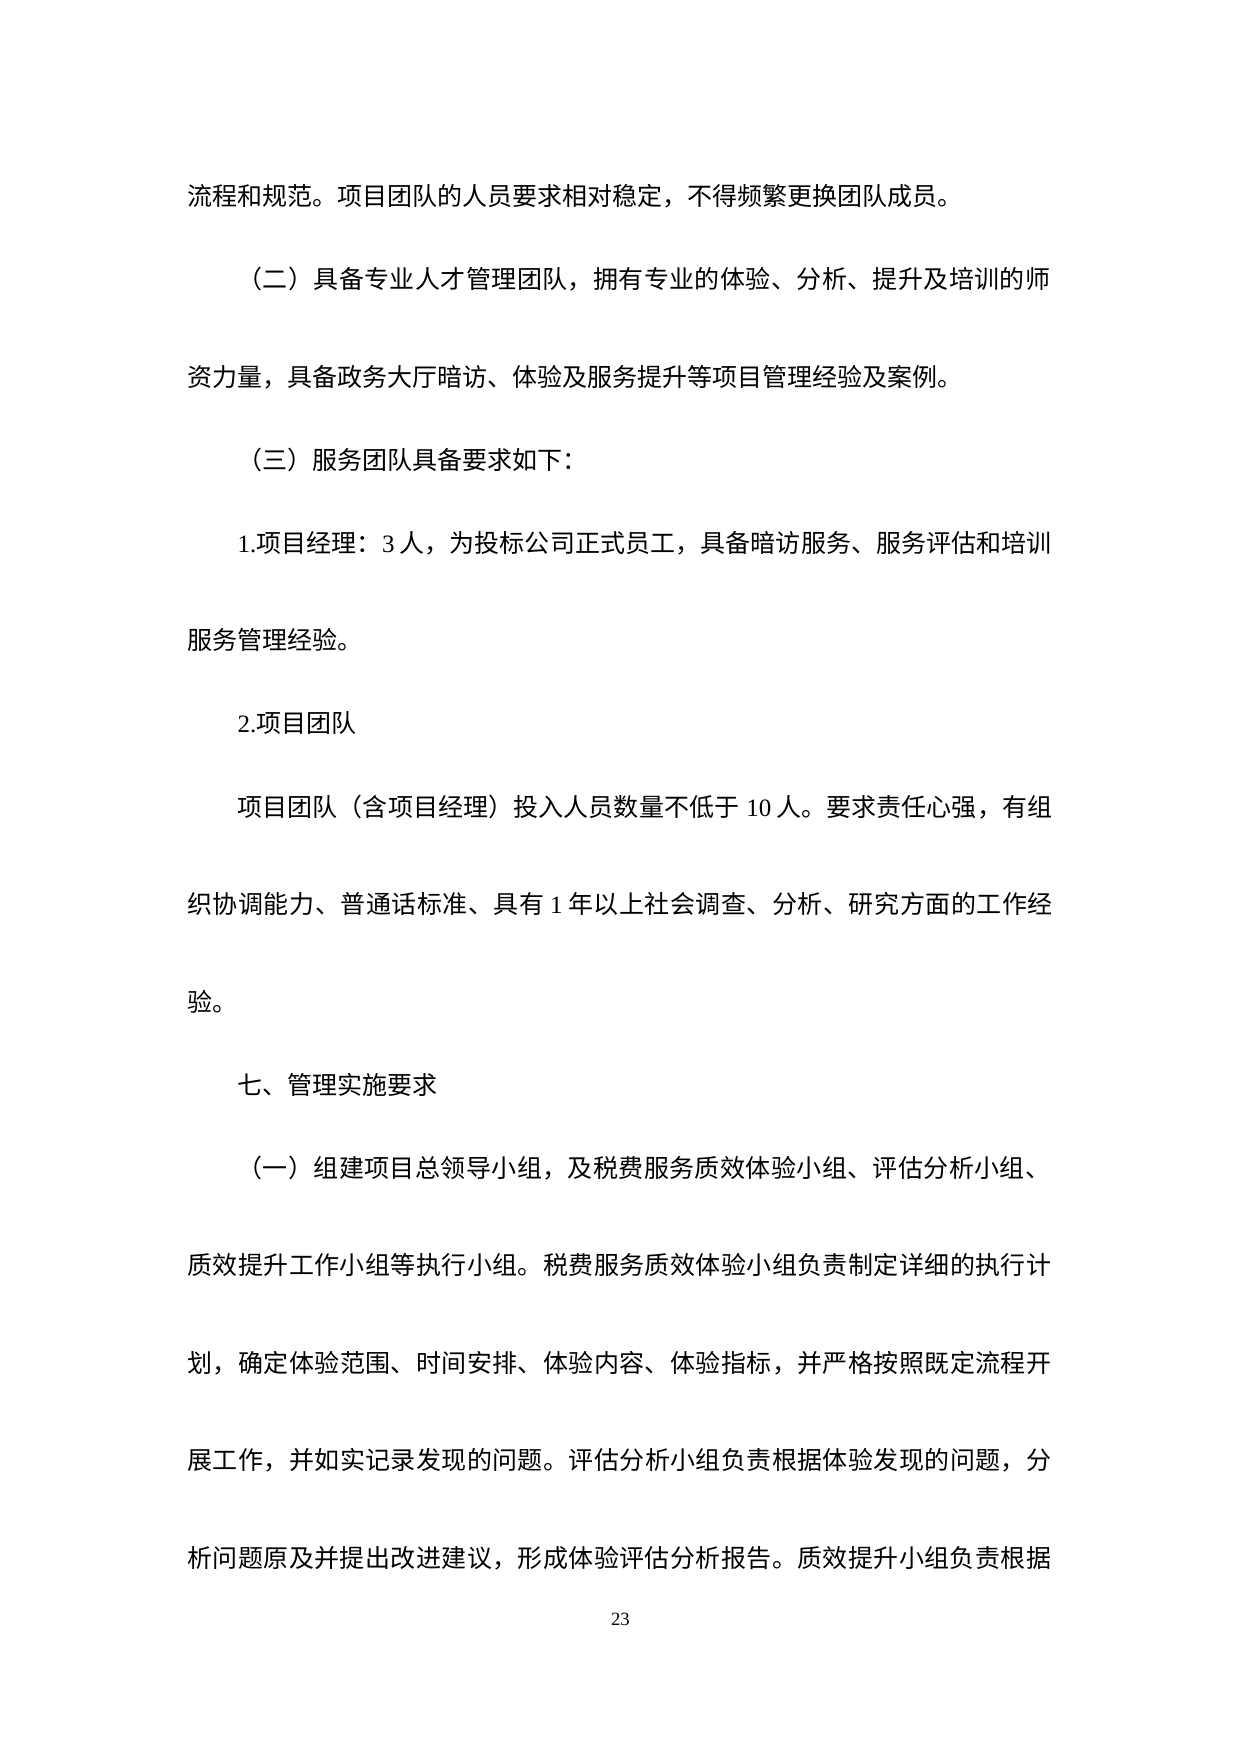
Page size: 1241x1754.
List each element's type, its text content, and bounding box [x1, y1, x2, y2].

text 1.项目经理：3人，为投标公司正式员工，具备暗访服务、服务评估和培训服务管理经验。 [187, 509, 1053, 671]
text 七、管理实施要求 [187, 1051, 1053, 1116]
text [187, 1134, 1053, 1589]
text （三）服务团队具备要求如下： [187, 426, 1053, 491]
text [187, 162, 1053, 227]
text 项目团队（含项目经理）投入人员数量不低于10人。要求责任心强，有组织协调能力、普通话标准、具有1年以上社会调查、分析、研究方面的工作经验。 [187, 773, 1053, 1033]
text （二）具备专业人才管理团队，拥有专业的体验、分析、提升及培训的师资力量，具备政务大厅暗访、体验及服务提升等项目管理经验及案例。 [187, 245, 1053, 408]
text 2.项目团队 [187, 689, 1053, 754]
